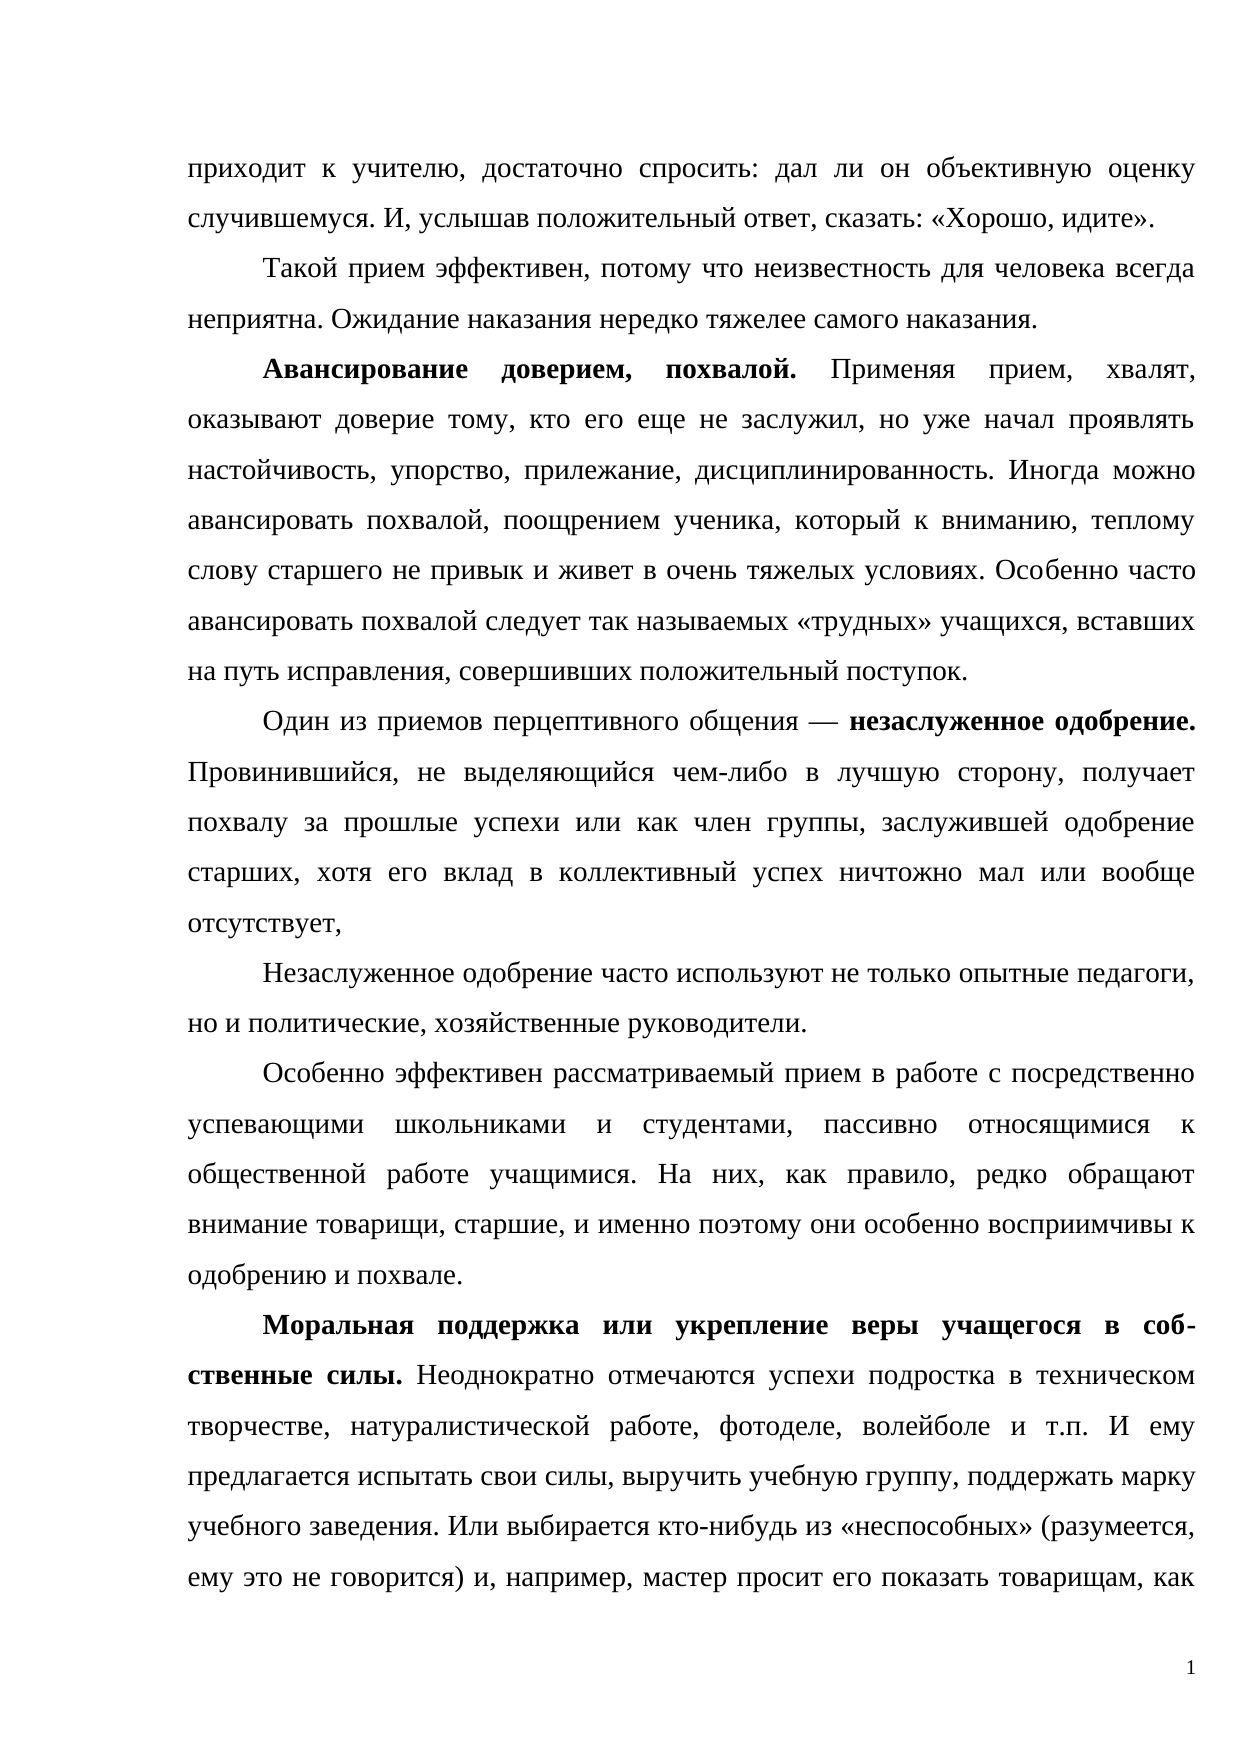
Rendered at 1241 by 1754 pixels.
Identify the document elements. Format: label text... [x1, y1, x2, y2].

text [187, 150, 1196, 234]
text Особенно эффективен рассматриваемый прием в работе с посредственно успевающими школьниками и студентами, пассивно относящимися к общественной работе учащимися. На них, как правило, редко обращают внимание товарищи, старшие, и именно поэтому они особенно восприимчивы к одобрению и похвале. [187, 1056, 1196, 1290]
text Такой прием эффективен, потому что неизвестность для человека всегда неприятна. Ожидание наказания нередко тяжелее самого наказания. [187, 251, 1196, 334]
text Один из приемов перцептивного общения — незаслуженное одобрение. Провинившийся, не выделяющийся чем-либо в лучшую сторону, получает похвалу за прошлые успехи или как член группы, заслужившей одобрение старших, хотя его вклад в коллективный успех ничтожно мал или вообще отсутствует, [187, 703, 1196, 938]
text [187, 1307, 1196, 1592]
text Авансирование доверием, похвалой. Применяя прием, хвалят, оказывают доверие тому, кто его еще не заслужил, но уже начал проявлять настойчивость, упорство, прилежание, дисциплинированность. Иногда можно авансировать похвалой, поощрением ученика, который к вниманию, теплому слову старшего не привык и живет в очень тяжелых условиях. Особенно часто авансировать похвалой следует так называемых «трудных» учащихся, вставших на путь исправления, совершивших положительный поступок. [187, 351, 1196, 687]
text Незаслуженное одобрение часто используют не только опытные педагоги, но и политические, хозяйственные руководители. [187, 955, 1196, 1039]
